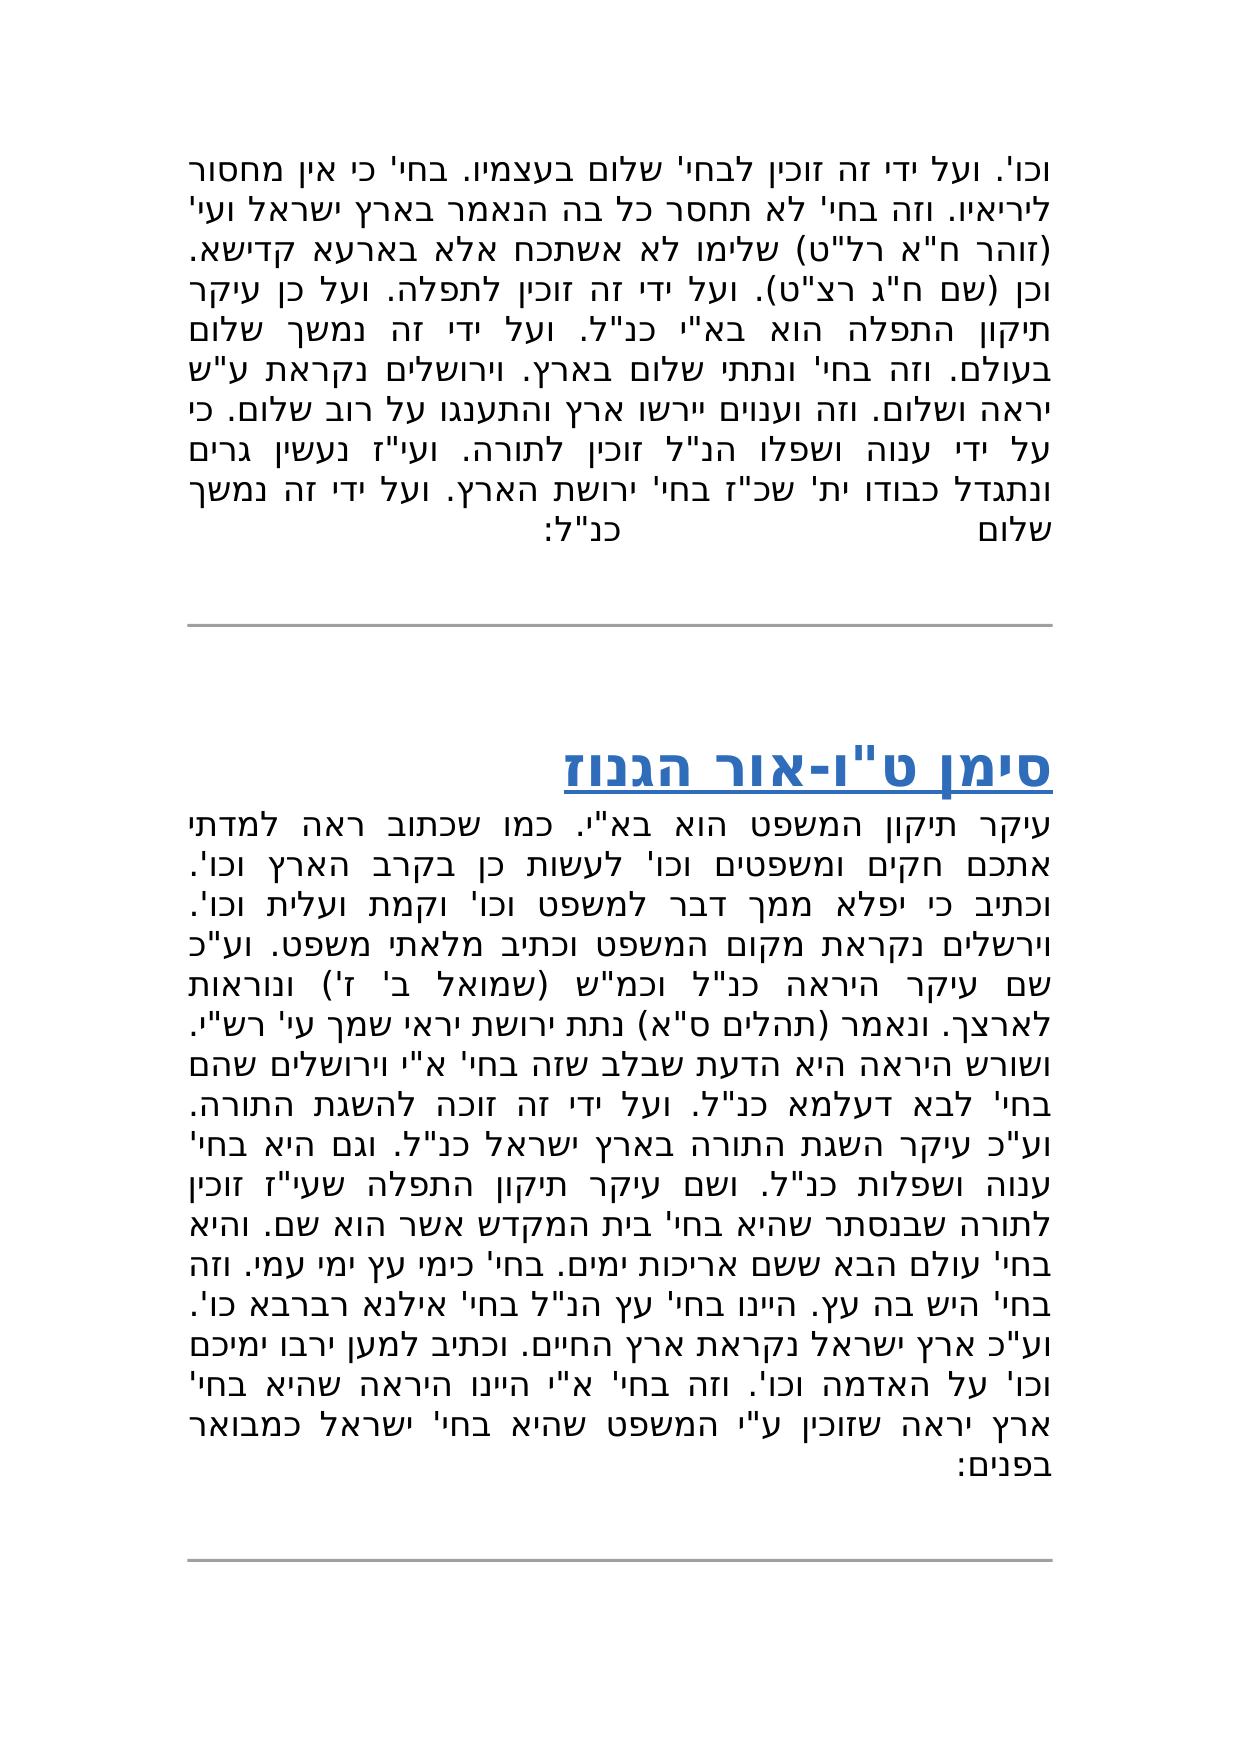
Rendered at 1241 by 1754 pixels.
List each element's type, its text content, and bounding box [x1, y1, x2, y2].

text עיקר תיקון המשפט הוא בא"י. כמו שכתוב ראה למדתי אתכם חקים ומשפטים וכו' לעשות כן בקרב הארץ וכו'. וכתיב כי יפלא ממך דבר למשפט וכו' וקמת ועלית וכו'. וירשלים נקראת מקום המשפט וכתיב מלאתי משפט. וע"כ שם עיקר היראה כנ"ל וכמ"ש (שמואל ב' ז') ונוראות לארצך. ונאמר (תהלים ס"א) נתת ירושת יראי שמך עי' רש"י. ושורש היראה היא הדעת שבלב שזה בחי' א"י וירושלים שהם בחי' לבא דעלמא כנ"ל. ועל ידי זה זוכה להשגת התורה. וע"כ עיקר השגת התורה בארץ ישראל כנ"ל. וגם היא בחי' ענוה ושפלות כנ"ל. ושם עיקר תיקון התפלה שעי"ז זוכין לתורה שבנסתר שהיא בחי' בית המקדש אשר הוא שם. והיא בחי' עולם הבא ששם אריכות ימים. בחי' כימי עץ ימי עמי. וזה בחי' היש בה עץ. היינו בחי' עץ הנ"ל בחי' אילנא רברבא כו'. וע"כ ארץ ישראל נקראת ארץ החיים. וכתיב למען ירבו ימיכם וכו' על האדמה וכו'. וזה בחי' א"י היינו היראה שהיא בחי' ארץ יראה שזוכין ע"י המשפט שהיא בחי' ישראל כמבואר בפנים: [187, 805, 1053, 1554]
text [187, 150, 1053, 619]
text סימן ט"ו-אור הגנוז [187, 734, 1053, 800]
